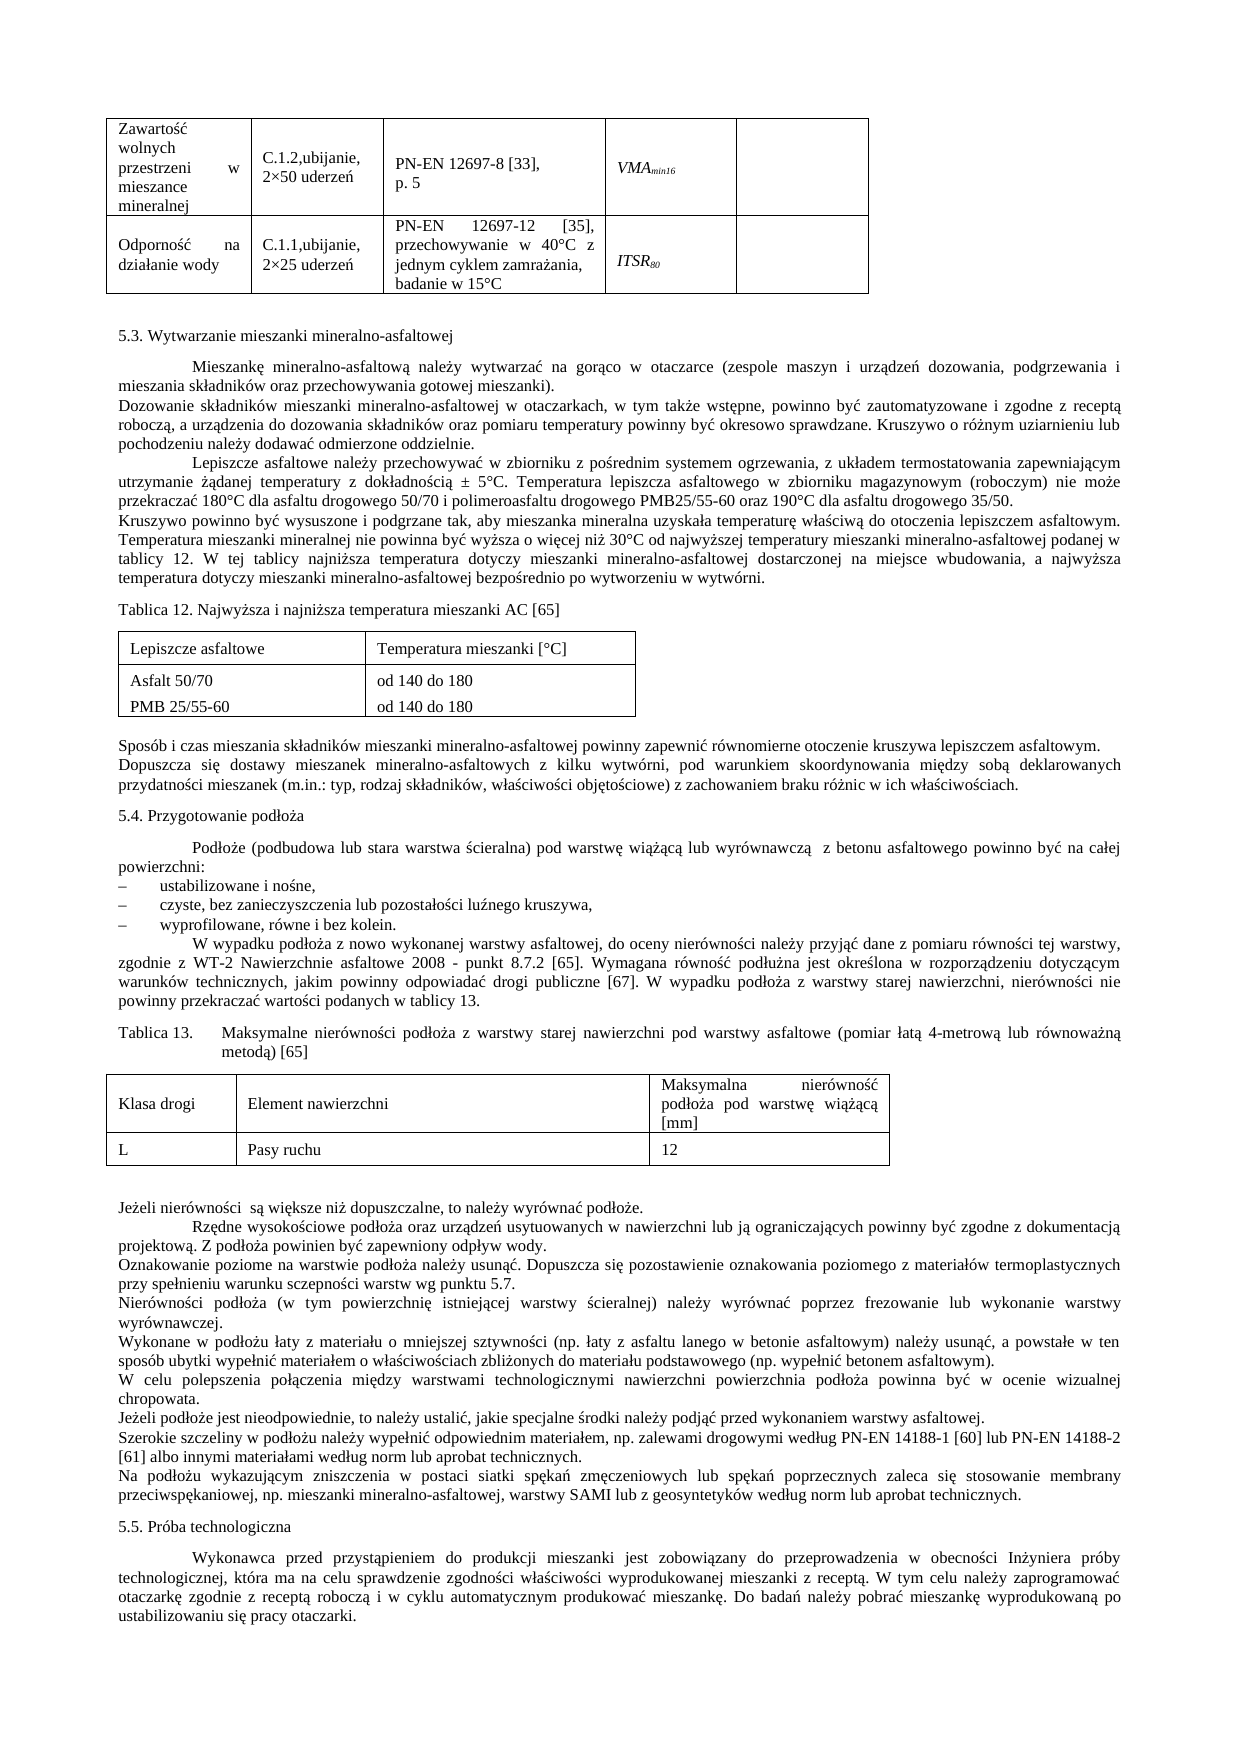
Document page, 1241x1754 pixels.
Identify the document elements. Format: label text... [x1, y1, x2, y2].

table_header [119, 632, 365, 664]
text 5.3. Wytwarzanie mieszanki mineralno-asfaltowej [118, 325, 1122, 344]
text Szerokie szczeliny w podłożu należy wypełnić odpowiednim materiałem, np. zalewami drogowymi według PN-EN 14188-1 [60] lub PN-EN 14188-2 [61] albo innymi materiałami według norm lub aprobat technicznych. [118, 1427, 1122, 1466]
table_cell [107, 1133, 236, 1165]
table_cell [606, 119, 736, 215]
text Jeżeli podłoże jest nieodpowiednie, to należy ustalić, jakie specjalne środki należy podjąć przed wykonaniem warstwy asfaltowej. [118, 1408, 1122, 1427]
text Tablica 13. Maksymalne nierówności podłoża z warstwy starej nawierzchni pod warstwy asfaltowe (pomiar łatą 4-metrową lub równoważną metodą) [65] [118, 1023, 1122, 1061]
text Rzędne wysokościowe podłoża oraz urządzeń usytuowanych w nawierzchni lub ją ograniczających powinny być zgodne z dokumentacją projektową. Z podłoża powinien być zapewniony odpływ wody. [118, 1217, 1122, 1255]
text Lepiszcze asfaltowe należy przechowywać w zbiorniku z pośrednim systemem ogrzewania, z układem termostatowania zapewniającym utrzymanie żądanej temperatury z dokładnością ± 5°C. Temperatura lepiszcza asfaltowego w zbiorniku magazynowym (roboczym) nie może przekraczać 180°C dla asfaltu drogowego 50/70 i polimeroasfaltu drogowego PMB25/55-60 oraz 190°C dla asfaltu drogowego 35/50. [118, 453, 1122, 510]
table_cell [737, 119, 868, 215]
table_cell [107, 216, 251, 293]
text Kruszywo powinno być wysuszone i podgrzane tak, aby mieszanka mineralna uzyskała temperaturę właściwą do otoczenia lepiszczem asfaltowym. Temperatura mieszanki mineralnej nie powinna być wyższa o więcej niż 30°C od najwyższej temperatury mieszanki mineralno-asfaltowej podanej w tablicy 12. W tej tablicy najniższa temperatura dotyczy mieszanki mineralno-asfaltowej dostarczonej na miejsce wbudowania, a najwyższa temperatura dotyczy mieszanki mineralno-asfaltowej bezpośrednio po wytworzeniu w wytwórni. [118, 510, 1122, 587]
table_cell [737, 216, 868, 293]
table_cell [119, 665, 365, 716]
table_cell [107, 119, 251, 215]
text Na podłożu wykazującym zniszczenia w postaci siatki spękań zmęczeniowych lub spękań poprzecznych zaleca się stosowanie membrany przeciwspękaniowej, np. mieszanki mineralno-asfaltowej, warstwy SAMI lub z geosyntetyków według norm lub aprobat technicznych. [118, 1466, 1122, 1504]
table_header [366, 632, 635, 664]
text Mieszankę mineralno-asfaltową należy wytwarzać na gorąco w otaczarce (zespole maszyn i urządzeń dozowania, podgrzewania i mieszania składników oraz przechowywania gotowej mieszanki). [118, 357, 1122, 395]
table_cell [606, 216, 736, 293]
text Dozowanie składników mieszanki mineralno-asfaltowej w otaczarkach, w tym także wstępne, powinno być zautomatyzowane i zgodne z receptą roboczą, a urządzenia do dozowania składników oraz pomiaru temperatury powinny być okresowo sprawdzane. Kruszywo o różnym uziarnieniu lub pochodzeniu należy dodawać odmierzone oddzielnie. [118, 395, 1122, 453]
text Podłoże (podbudowa lub stara warstwa ścieralna) pod warstwę wiążącą lub wyrównawczą z betonu asfaltowego powinno być na całej powierzchni: [118, 838, 1122, 876]
text Sposób i czas mieszania składników mieszanki mineralno-asfaltowej powinny zapewnić równomierne otoczenie kruszywa lepiszczem asfaltowym. [118, 736, 1122, 755]
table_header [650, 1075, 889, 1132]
list wyprofilowane, równe i bez kolein. [118, 914, 1122, 933]
text Dopuszcza się dostawy mieszanek mineralno-asfaltowych z kilku wytwórni, pod warunkiem skoordynowania między sobą deklarowanych przydatności mieszanek (m.in.: typ, rodzaj składników, właściwości objętościowe) z zachowaniem braku różnic w ich właściwościach. [118, 755, 1122, 793]
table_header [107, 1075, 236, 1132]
text Tablica 12. Najwyższa i najniższa temperatura mieszanki AC [65] [118, 599, 1122, 619]
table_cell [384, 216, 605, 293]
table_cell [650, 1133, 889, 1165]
text W wypadku podłoża z nowo wykonanej warstwy asfaltowej, do oceny nierówności należy przyjąć dane z pomiaru równości tej warstwy, zgodnie z WT-2 Nawierzchnie asfaltowe 2008 - punkt 8.7.2 [65]. Wymagana równość podłużna jest określona w rozporządzeniu dotyczącym warunków technicznych, jakim powinny odpowiadać drogi publiczne [67]. W wypadku podłoża z warstwy starej nawierzchni, nierówności nie powinny przekraczać wartości podanych w tablicy 13. [118, 933, 1122, 1010]
text Wykonawca przed przystąpieniem do produkcji mieszanki jest zobowiązany do przeprowadzenia w obecności Inżyniera próby technologicznej, która ma na celu sprawdzenie zgodności właściwości wyprodukowanej mieszanki z receptą. W tym celu należy zaprogramować otaczarkę zgodnie z receptą roboczą i w cyklu automatycznym produkować mieszankę. Do badań należy pobrać mieszankę wyprodukowaną po ustabilizowaniu się pracy otaczarki. [118, 1548, 1122, 1625]
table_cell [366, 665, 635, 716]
text Jeżeli nierówności są większe niż dopuszczalne, to należy wyrównać podłoże. [118, 1197, 1122, 1217]
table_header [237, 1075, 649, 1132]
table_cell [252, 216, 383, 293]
list ustabilizowane i nośne, [118, 876, 1122, 895]
text 5.4. Przygotowanie podłoża [118, 806, 1122, 825]
text Nierówności podłoża (w tym powierzchnię istniejącej warstwy ścieralnej) należy wyrównać poprzez frezowanie lub wykonanie warstwy wyrównawczej. [118, 1293, 1122, 1332]
text 5.5. Próba technologiczna [118, 1517, 1122, 1536]
text Wykonane w podłożu łaty z materiału o mniejszej sztywności (np. łaty z asfaltu lanego w betonie asfaltowym) należy usunąć, a powstałe w ten sposób ubytki wypełnić materiałem o właściwościach zbliżonych do materiału podstawowego (np. wypełnić betonem asfaltowym). [118, 1332, 1122, 1370]
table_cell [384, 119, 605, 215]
text W celu polepszenia połączenia między warstwami technologicznymi nawierzchni powierzchnia podłoża powinna być w ocenie wizualnej chropowata. [118, 1370, 1122, 1408]
text Oznakowanie poziome na warstwie podłoża należy usunąć. Dopuszcza się pozostawienie oznakowania poziomego z materiałów termoplastycznych przy spełnieniu warunku sczepności warstw wg punktu 5.7. [118, 1255, 1122, 1293]
list czyste, bez zanieczyszczenia lub pozostałości luźnego kruszywa, [118, 895, 1122, 914]
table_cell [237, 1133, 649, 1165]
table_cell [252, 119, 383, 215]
